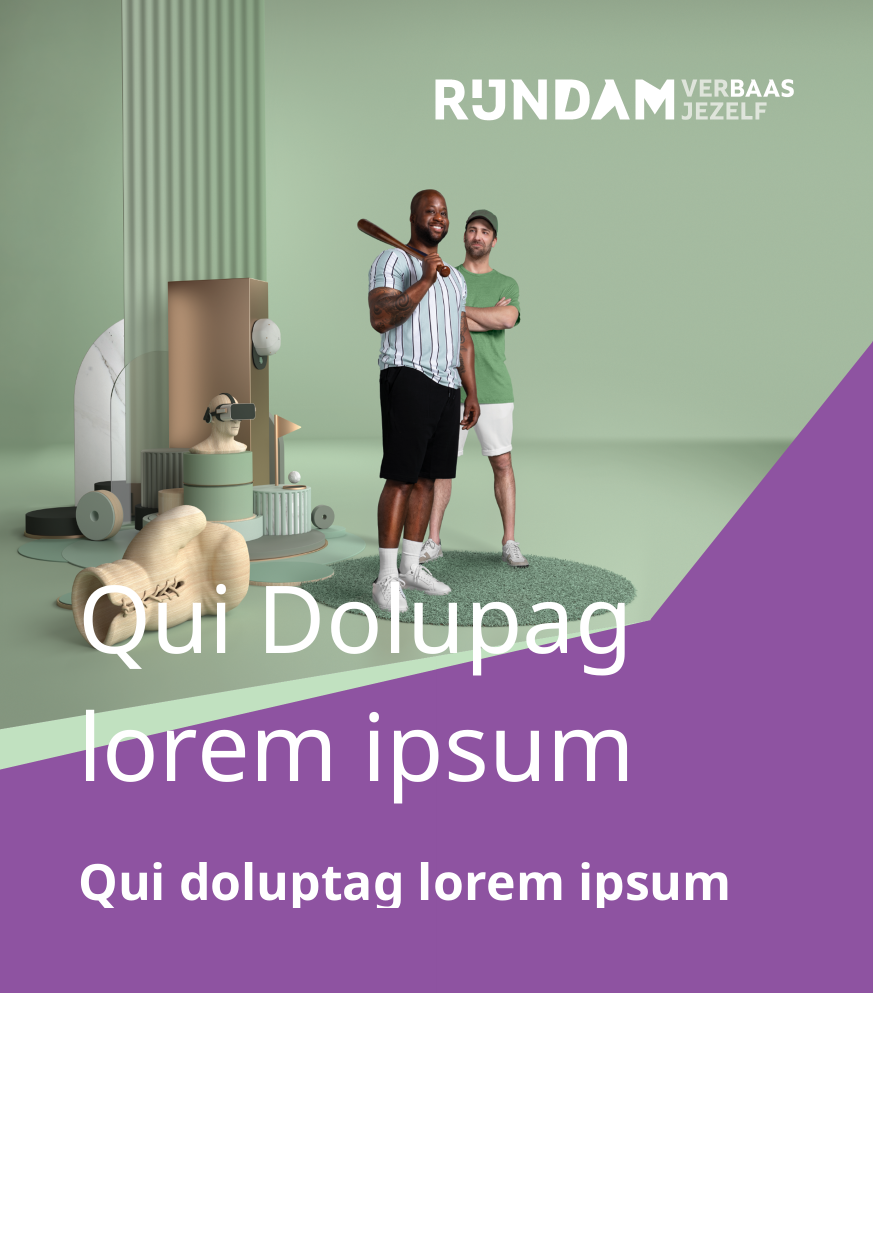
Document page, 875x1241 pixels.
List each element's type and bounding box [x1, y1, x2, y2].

picture [0, 0, 873, 993]
